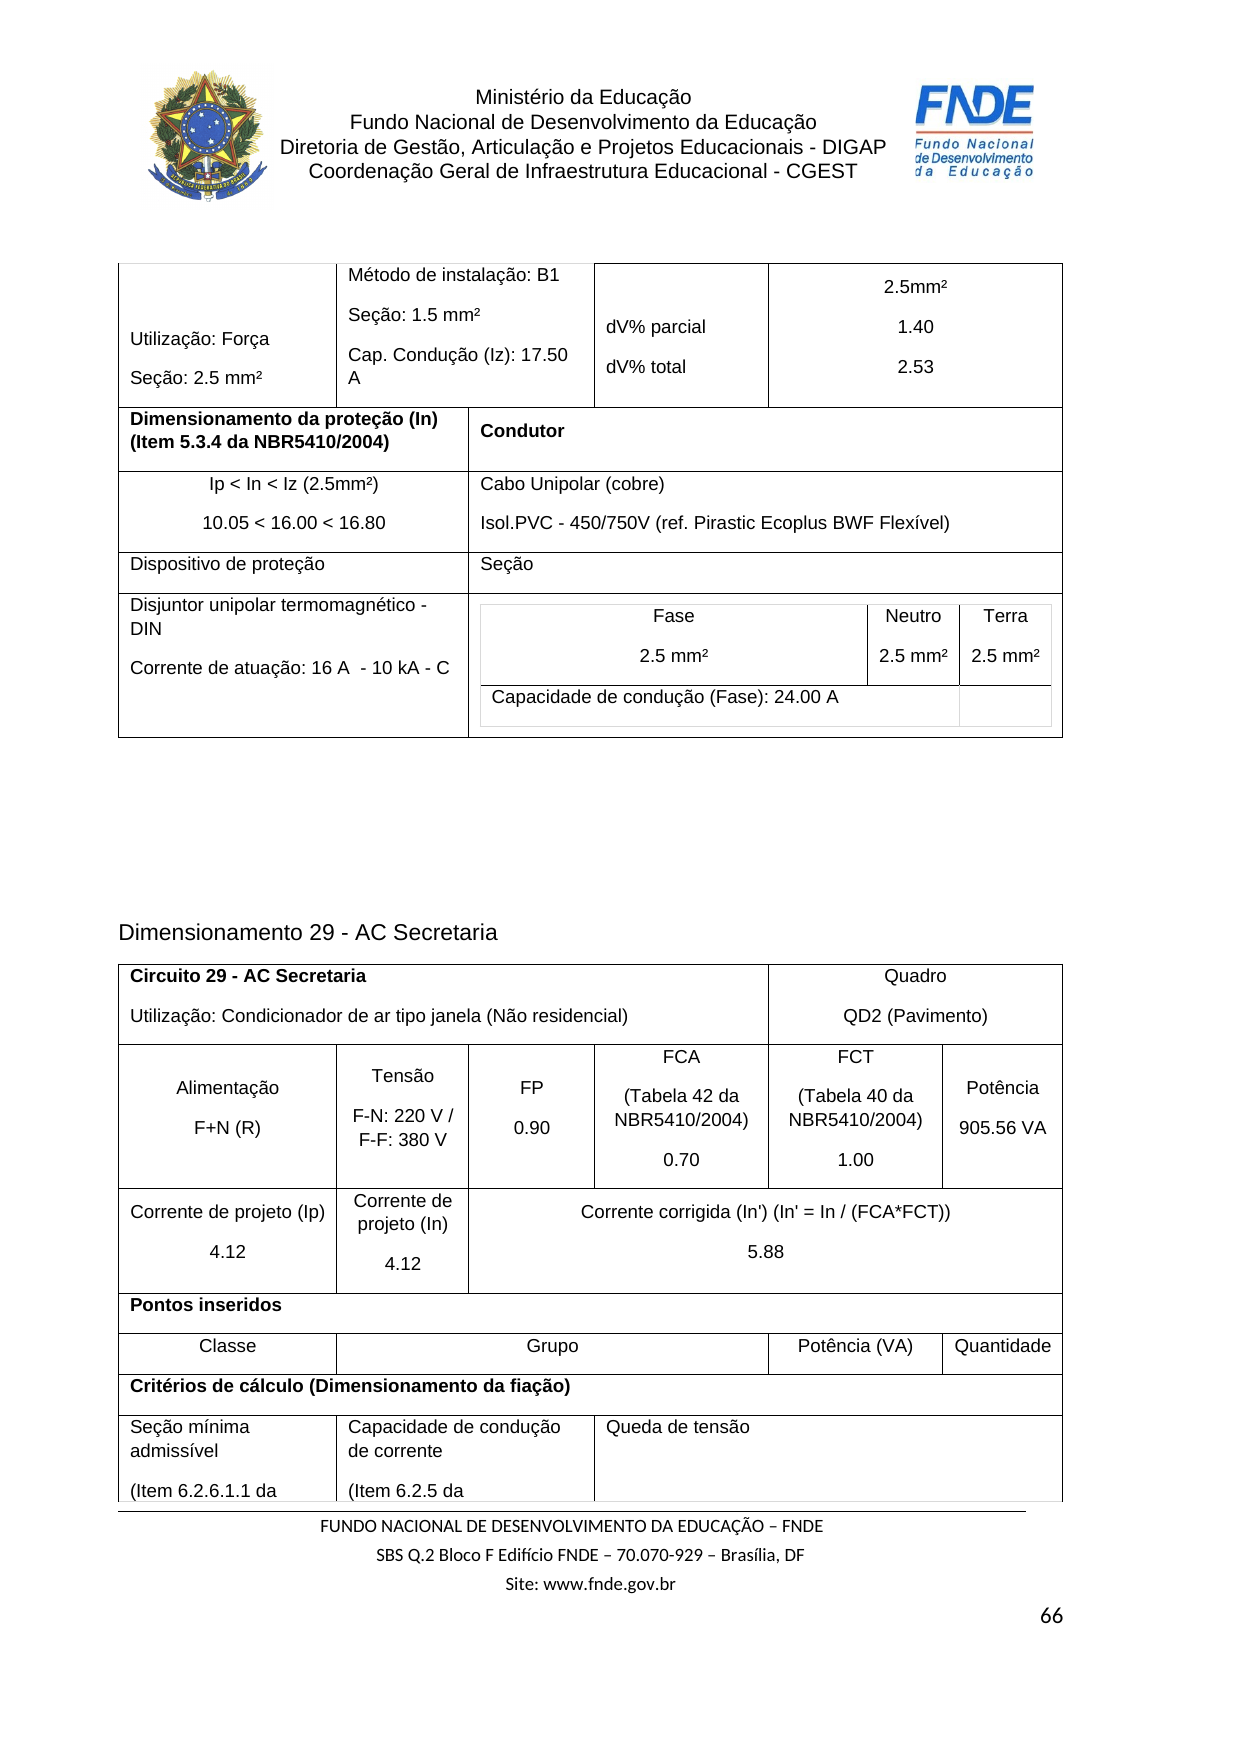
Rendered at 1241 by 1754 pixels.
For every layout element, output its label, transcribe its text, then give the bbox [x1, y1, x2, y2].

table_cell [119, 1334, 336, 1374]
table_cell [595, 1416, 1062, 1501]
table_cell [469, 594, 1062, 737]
text Dimensionamento 29 - AC Secretaria [118, 918, 1063, 945]
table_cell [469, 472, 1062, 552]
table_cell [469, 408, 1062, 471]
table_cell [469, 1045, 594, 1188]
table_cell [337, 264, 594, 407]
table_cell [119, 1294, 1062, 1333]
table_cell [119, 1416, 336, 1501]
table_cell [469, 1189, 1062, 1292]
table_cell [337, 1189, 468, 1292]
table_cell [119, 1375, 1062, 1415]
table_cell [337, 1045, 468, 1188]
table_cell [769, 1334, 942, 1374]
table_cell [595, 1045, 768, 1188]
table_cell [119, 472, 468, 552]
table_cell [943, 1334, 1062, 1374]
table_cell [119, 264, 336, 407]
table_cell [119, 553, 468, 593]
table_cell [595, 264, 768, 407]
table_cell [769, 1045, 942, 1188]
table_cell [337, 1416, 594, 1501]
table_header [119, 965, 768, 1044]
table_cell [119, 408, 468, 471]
picture [139, 63, 274, 210]
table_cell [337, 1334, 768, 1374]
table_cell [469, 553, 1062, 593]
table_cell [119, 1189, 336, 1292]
picture [915, 78, 1034, 183]
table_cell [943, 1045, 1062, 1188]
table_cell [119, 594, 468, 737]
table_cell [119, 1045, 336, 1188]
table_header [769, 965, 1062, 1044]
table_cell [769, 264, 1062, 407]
